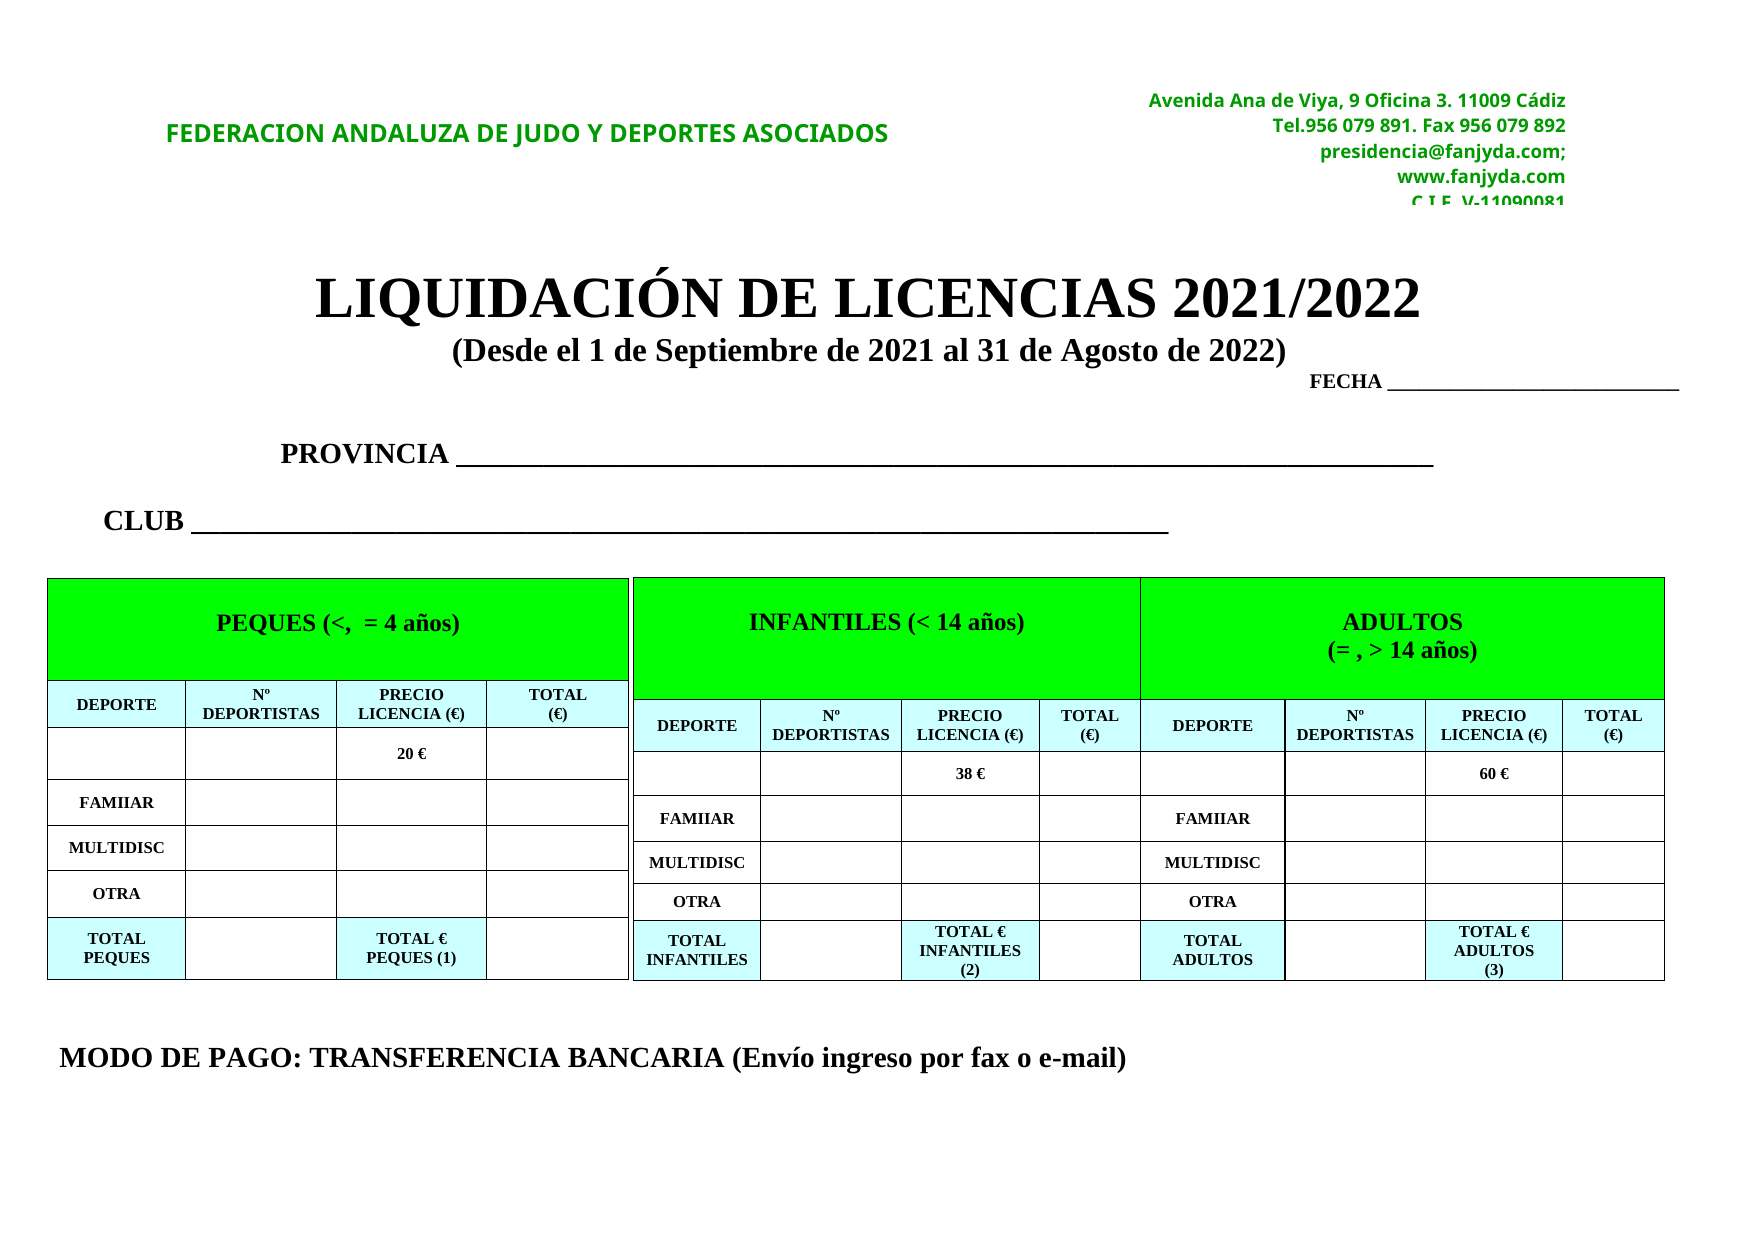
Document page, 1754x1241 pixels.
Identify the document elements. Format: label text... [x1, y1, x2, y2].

table_cell TOTAL ADULTOS [1141, 921, 1284, 980]
table_cell [1040, 796, 1140, 841]
table_cell PRECIO LICENCIA (€) [902, 700, 1039, 751]
table_cell FAMIIAR [634, 796, 760, 841]
table_cell [1286, 752, 1425, 795]
table_cell PRECIO LICENCIA (€) [1426, 700, 1562, 751]
table_cell DEPORTE [48, 681, 185, 727]
table_cell [337, 826, 486, 869]
table_cell [337, 871, 486, 917]
table_cell [1563, 884, 1664, 920]
table_cell [1563, 921, 1664, 980]
table_cell [1040, 842, 1140, 882]
table_cell [1040, 752, 1140, 795]
table_cell MULTIDISC [48, 826, 185, 869]
text CLUB ___________________________________________________________________ [59, 503, 1679, 537]
table_cell FAMIIAR [48, 780, 185, 825]
text MODO DE PAGO: TRANSFERENCIA BANCARIA (Envío ingreso por fax o e-mail) [59, 1040, 1679, 1073]
text (Desde el 1 de Septiembre de 2021 al 31 de Agosto de 2022) [59, 330, 1679, 369]
table_cell [902, 884, 1039, 920]
table_cell [761, 752, 901, 795]
table_cell [761, 842, 901, 882]
table_cell [487, 728, 628, 779]
table_cell [1286, 796, 1425, 841]
table_cell Nº DEPORTISTAS [1286, 700, 1425, 751]
table_cell [1141, 752, 1284, 795]
text PROVINCIA ___________________________________________________________________ [207, 436, 1679, 469]
table_cell [48, 728, 185, 779]
table_cell Nº DEPORTISTAS [761, 700, 901, 751]
table_cell [1563, 752, 1664, 795]
table_cell [487, 826, 628, 869]
table_cell [1563, 842, 1664, 882]
text FECHA ____________________________ [59, 369, 1679, 393]
table_cell MULTIDISC [634, 842, 760, 882]
table_cell [487, 918, 628, 979]
table_cell [1286, 921, 1425, 980]
table_cell [1426, 842, 1562, 882]
table_cell [186, 871, 336, 917]
table_cell Nº DEPORTISTAS [186, 681, 336, 727]
table_cell TOTAL (€) [1563, 700, 1664, 751]
table_cell DEPORTE [634, 700, 760, 751]
table_header INFANTILES (< 14 años) [634, 578, 1140, 699]
table_cell [634, 752, 760, 795]
table_cell [1286, 842, 1425, 882]
table_cell [186, 728, 336, 779]
table_cell 60 € [1426, 752, 1562, 795]
table_cell [761, 921, 901, 980]
table_cell TOTAL (€) [1040, 700, 1140, 751]
table_cell [1040, 884, 1140, 920]
table_cell [186, 918, 336, 979]
table_cell TOTAL € PEQUES (1) [337, 918, 486, 979]
table_cell [186, 780, 336, 825]
table_cell DEPORTE [1141, 700, 1284, 751]
table_cell 20 € [337, 728, 486, 779]
table_cell [1426, 884, 1562, 920]
table_cell [902, 842, 1039, 882]
table_cell OTRA [1141, 884, 1284, 920]
table_cell [487, 871, 628, 917]
table_cell [337, 780, 486, 825]
table_cell TOTAL PEQUES [48, 918, 185, 979]
table_cell TOTAL € INFANTILES (2) [902, 921, 1039, 980]
table_cell [761, 884, 901, 920]
table_cell [1286, 884, 1425, 920]
table_cell [186, 826, 336, 869]
table_cell OTRA [48, 871, 185, 917]
table_header ADULTOS (= , > 14 años) [1141, 578, 1664, 699]
table_cell [1426, 796, 1562, 841]
table_cell OTRA [634, 884, 760, 920]
table_cell [1563, 796, 1664, 841]
table_cell [1040, 921, 1140, 980]
table_cell [902, 796, 1039, 841]
table_cell FAMIIAR [1141, 796, 1284, 841]
table_cell TOTAL € ADULTOS (3) [1426, 921, 1562, 980]
table_header PEQUES (<, = 4 años) [48, 579, 628, 680]
text LIQUIDACIÓN DE LICENCIAS 2021/2022 [59, 263, 1679, 330]
table_cell [761, 796, 901, 841]
table_cell PRECIO LICENCIA (€) [337, 681, 486, 727]
table_cell TOTAL (€) [487, 681, 628, 727]
table_cell 38 € [902, 752, 1039, 795]
table_cell MULTIDISC [1141, 842, 1284, 882]
table_cell TOTAL INFANTILES [634, 921, 760, 980]
table_cell [487, 780, 628, 825]
